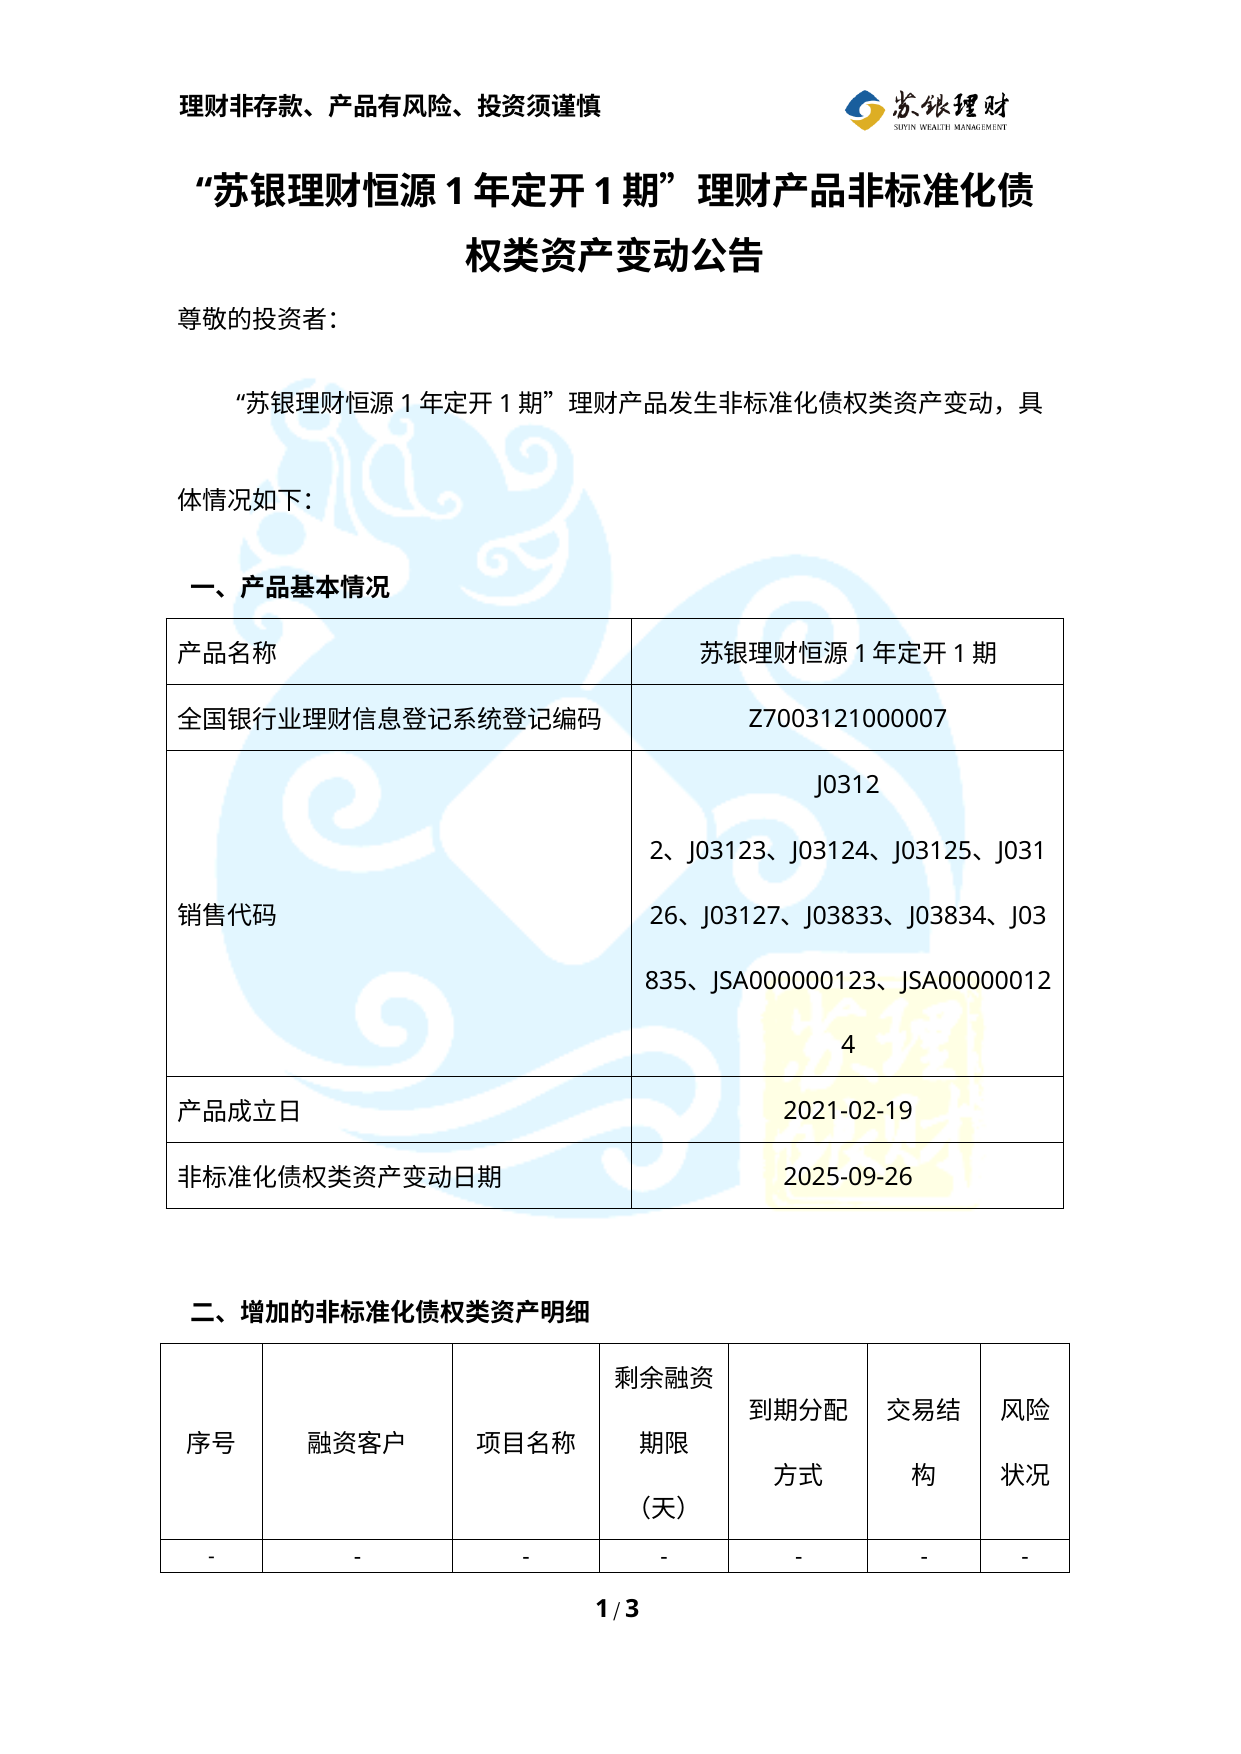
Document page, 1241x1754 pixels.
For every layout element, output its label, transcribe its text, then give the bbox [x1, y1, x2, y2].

table_cell 全国银行业理财信息登记系统登记编码 [167, 685, 631, 750]
table_header 到期分配方式 [729, 1344, 867, 1539]
table_header 融资客户 [263, 1344, 452, 1539]
subtitle 二、增加的非标准化债权类资产明细 [190, 1278, 1053, 1343]
picture [820, 72, 1039, 143]
table_header 序号 [161, 1344, 262, 1539]
table_header 项目名称 [453, 1344, 599, 1539]
table_header 苏银理财恒源1年定开1期 [632, 619, 1063, 684]
text “苏银理财恒源1年定开1期”理财产品发生非标准化债权类资产变动，具体情况如下： [177, 369, 1053, 531]
table_cell 产品成立日 [167, 1077, 631, 1142]
table_cell Z7003121000007 [632, 685, 1063, 750]
table_cell - [729, 1540, 867, 1572]
table_cell - [600, 1540, 728, 1572]
table_cell 2021-02-19 [632, 1077, 1063, 1142]
table_header 风险状况 [981, 1344, 1069, 1539]
table_cell - [263, 1540, 452, 1572]
table_cell - [981, 1540, 1069, 1572]
table_cell 2025-09-26 [632, 1143, 1063, 1208]
table_cell J03122、J03123、J03124、J03125、J03126、J03127、J03833、J03834、J03835、JSA000000123、JSA000000124 [632, 751, 1063, 1076]
table_header 交易结构 [868, 1344, 980, 1539]
text “苏银理财恒源1年定开1期”理财产品非标准化债权类资产变动公告 [177, 156, 1053, 286]
table_header 产品名称 [167, 619, 631, 684]
table_cell - [161, 1540, 262, 1572]
table_cell - [453, 1540, 599, 1572]
subtitle 一、产品基本情况 [190, 553, 1053, 618]
table_header 剩余融资期限（天） [600, 1344, 728, 1539]
table_cell - [868, 1540, 980, 1572]
text 尊敬的投资者： [177, 286, 1053, 351]
table_cell 销售代码 [167, 751, 631, 1076]
table_cell 非标准化债权类资产变动日期 [167, 1143, 631, 1208]
